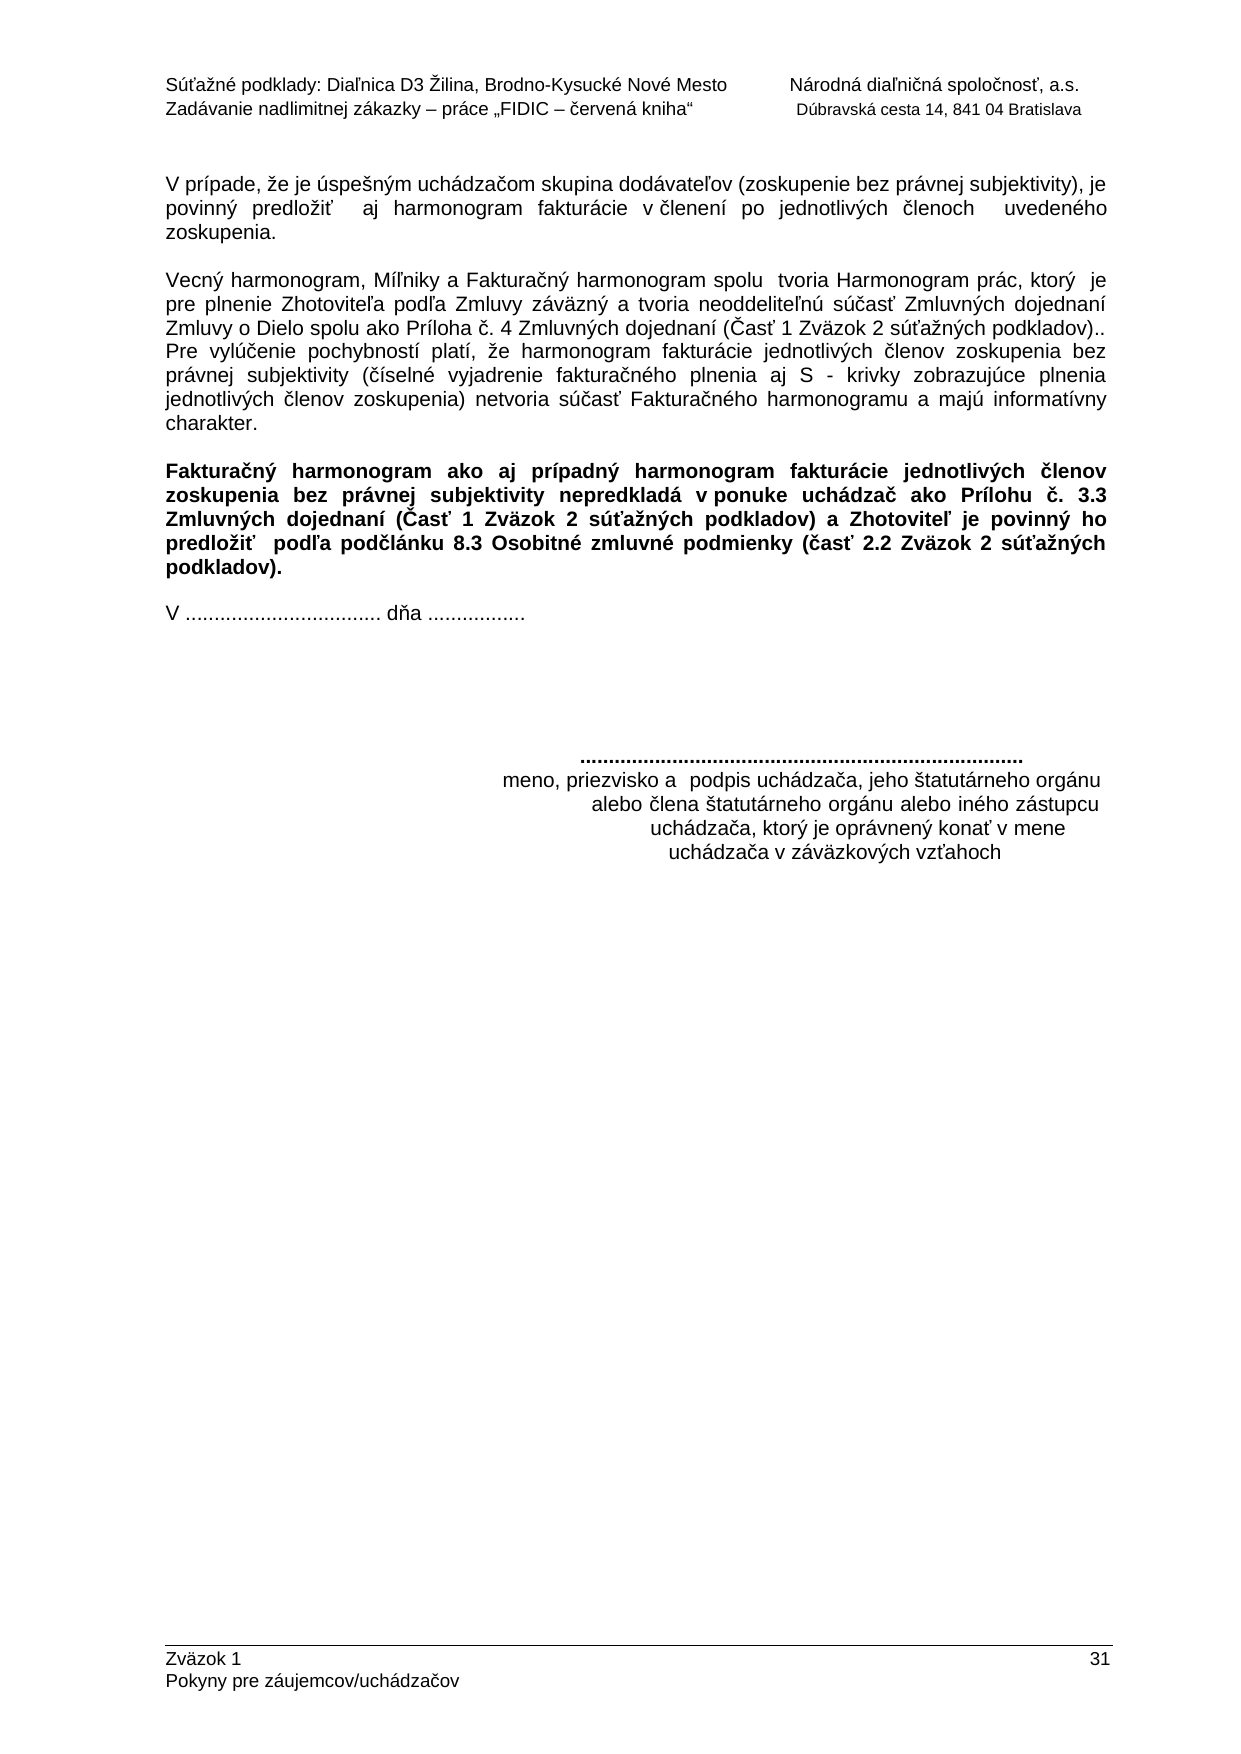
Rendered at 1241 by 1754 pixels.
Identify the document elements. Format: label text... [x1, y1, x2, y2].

list Fakturačný harmonogram ako aj prípadný harmonogram fakturácie jednotlivých členov zoskupenia bez právnej subjektivity nepredkladá v ponuke uchádzač ako Prílohu č. 3.3 Zmluvných dojednaní (Časť 1 Zväzok 2 súťažných podkladov) a Zhotoviteľ je povinný ho predložiť podľa podčlánku 8.3 Osobitné zmluvné podmienky (časť 2.2 Zväzok 2 súťažných podkladov). [165, 459, 1107, 579]
text V .................................. dňa ................. [165, 601, 1107, 624]
text V prípade, že je úspešným uchádzačom skupina dodávateľov (zoskupenie bez právnej subjektivity), je povinný predložiť aj harmonogram fakturácie v členení po jednotlivých členoch uvedeného zoskupenia. [165, 172, 1107, 243]
text ............................................................................. [165, 744, 1107, 768]
text meno, priezvisko a podpis uchádzača, jeho štatutárneho orgánu alebo člena štatutárneho orgánu alebo iného zástupcu uchádzača, ktorý je oprávnený konať v mene uchádzača v záväzkových vzťahoch [461, 768, 1107, 864]
text Vecný harmonogram, Míľniky a Fakturačný harmonogram spolu tvoria Harmonogram prác, ktorý je pre plnenie Zhotoviteľa podľa Zmluvy záväzný a tvoria neoddeliteľnú súčasť Zmluvných dojednaní Zmluvy o Dielo spolu ako Príloha č. 4 Zmluvných dojednaní (Časť 1 Zväzok 2 súťažných podkladov).. Pre vylúčenie pochybností platí, že harmonogram fakturácie jednotlivých členov zoskupenia bez právnej subjektivity (číselné vyjadrenie fakturačného plnenia aj S - krivky zobrazujúce plnenia jednotlivých členov zoskupenia) netvoria súčasť Fakturačného harmonogramu a majú informatívny charakter. [165, 267, 1107, 435]
